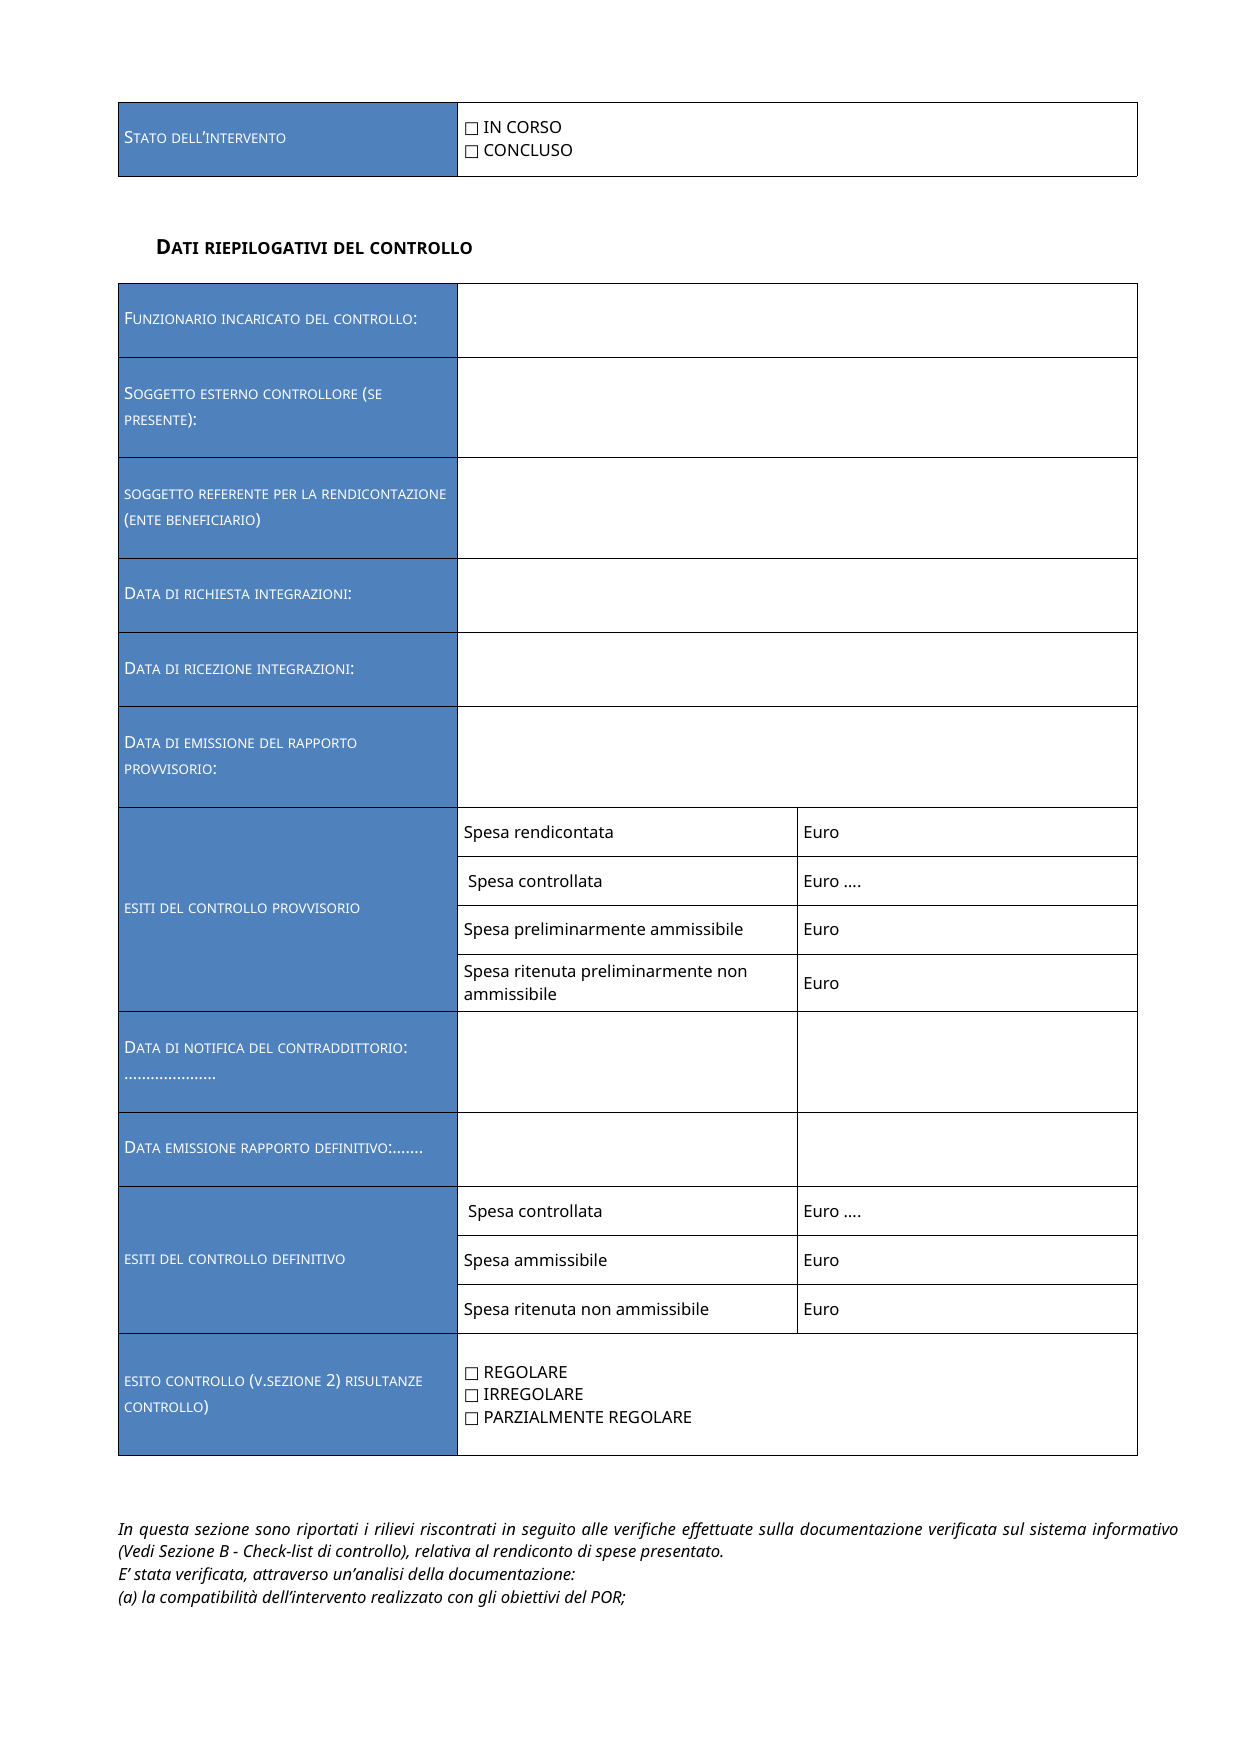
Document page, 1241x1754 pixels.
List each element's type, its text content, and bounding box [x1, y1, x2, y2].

table_cell Spesa ritenuta preliminarmente non ammissibile [458, 955, 797, 1011]
table_cell Euro [798, 1285, 1137, 1333]
table_cell Spesa ammissibile [458, 1236, 797, 1284]
table_cell soggetto referente per la rendicontazione (ente beneficiario) [119, 458, 457, 558]
table_cell [458, 458, 1137, 558]
table_cell Euro …. [798, 1187, 1137, 1235]
table_cell Data di richiesta integrazioni: [119, 559, 457, 632]
table_cell Spesa rendicontata [458, 808, 797, 856]
table_cell Euro [798, 1236, 1137, 1284]
table_cell Soggetto esterno controllore (se presente): [119, 358, 457, 457]
table_cell [458, 1012, 797, 1112]
table_cell □ IN CORSO □ CONCLUSO [458, 103, 1137, 176]
table_cell Spesa ritenuta non ammissibile [458, 1285, 797, 1333]
table_cell [798, 1012, 1137, 1112]
table_cell Data di notifica del contraddittorio:………………… [119, 1012, 457, 1112]
table_cell Spesa controllata [458, 857, 797, 905]
table_cell [458, 707, 1137, 807]
table_header [458, 284, 1137, 357]
table_cell Data di emissione del rapporto provvisorio: [119, 707, 457, 807]
table_cell Spesa preliminarmente ammissibile [458, 906, 797, 954]
table_cell Euro [798, 906, 1137, 954]
table_cell Euro …. [798, 857, 1137, 905]
table_cell esiti del controllo definitivo [119, 1187, 457, 1333]
text Dati riepilogativi del controllo [156, 232, 1180, 261]
table_cell [458, 1113, 797, 1186]
table_header Funzionario incaricato del controllo: [119, 284, 457, 357]
text E’ stata verificata, attraverso un’analisi della documentazione: [118, 1563, 1180, 1586]
table_cell [458, 358, 1137, 457]
table_cell Spesa controllata [458, 1187, 797, 1235]
table_cell Data emissione rapporto definitivo:……. [119, 1113, 457, 1186]
table_cell esito controllo (v.sezione 2) risultanze controllo) [119, 1334, 457, 1455]
text (a) la compatibilità dell’intervento realizzato con gli obiettivi del POR; [118, 1586, 1180, 1608]
table_cell □ REGOLARE □ IRREGOLARE □ PARZIALMENTE REGOLARE [458, 1334, 1137, 1455]
table_cell Data di ricezione integrazioni: [119, 633, 457, 706]
table_cell [458, 559, 1137, 632]
text In questa sezione sono riportati i rilievi riscontrati in seguito alle verifiche effettuate sulla documentazione verificata sul sistema informativo (Vedi Sezione B - Check-list di controllo), relativa al rendiconto di spese presentato. [118, 1517, 1180, 1563]
table_cell [458, 633, 1137, 706]
table_cell Stato dell’intervento [119, 103, 457, 176]
table_cell Euro [798, 808, 1137, 856]
table_cell [798, 1113, 1137, 1186]
table_cell Euro [798, 955, 1137, 1011]
table_cell esiti del controllo provvisorio [119, 808, 457, 1011]
